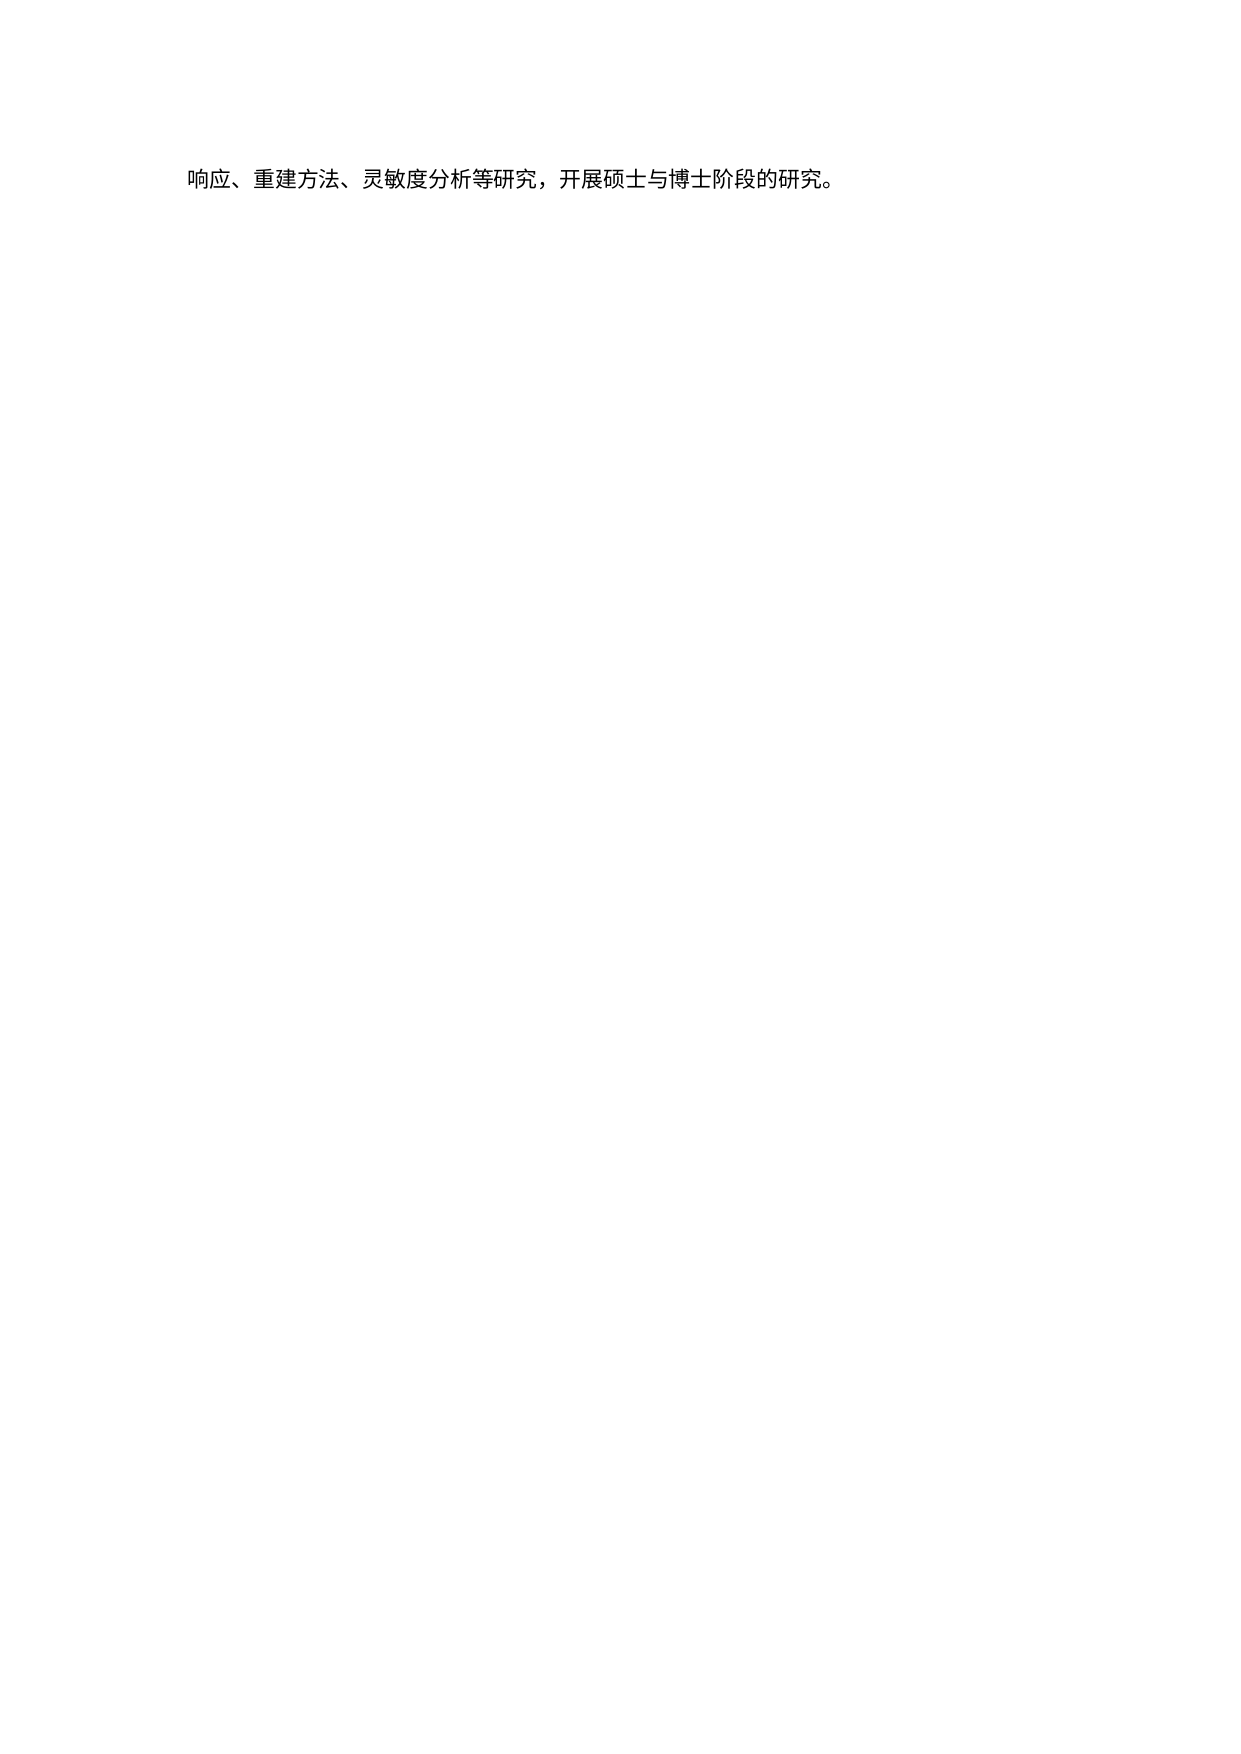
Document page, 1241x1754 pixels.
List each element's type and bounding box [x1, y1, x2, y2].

text [187, 162, 1053, 194]
